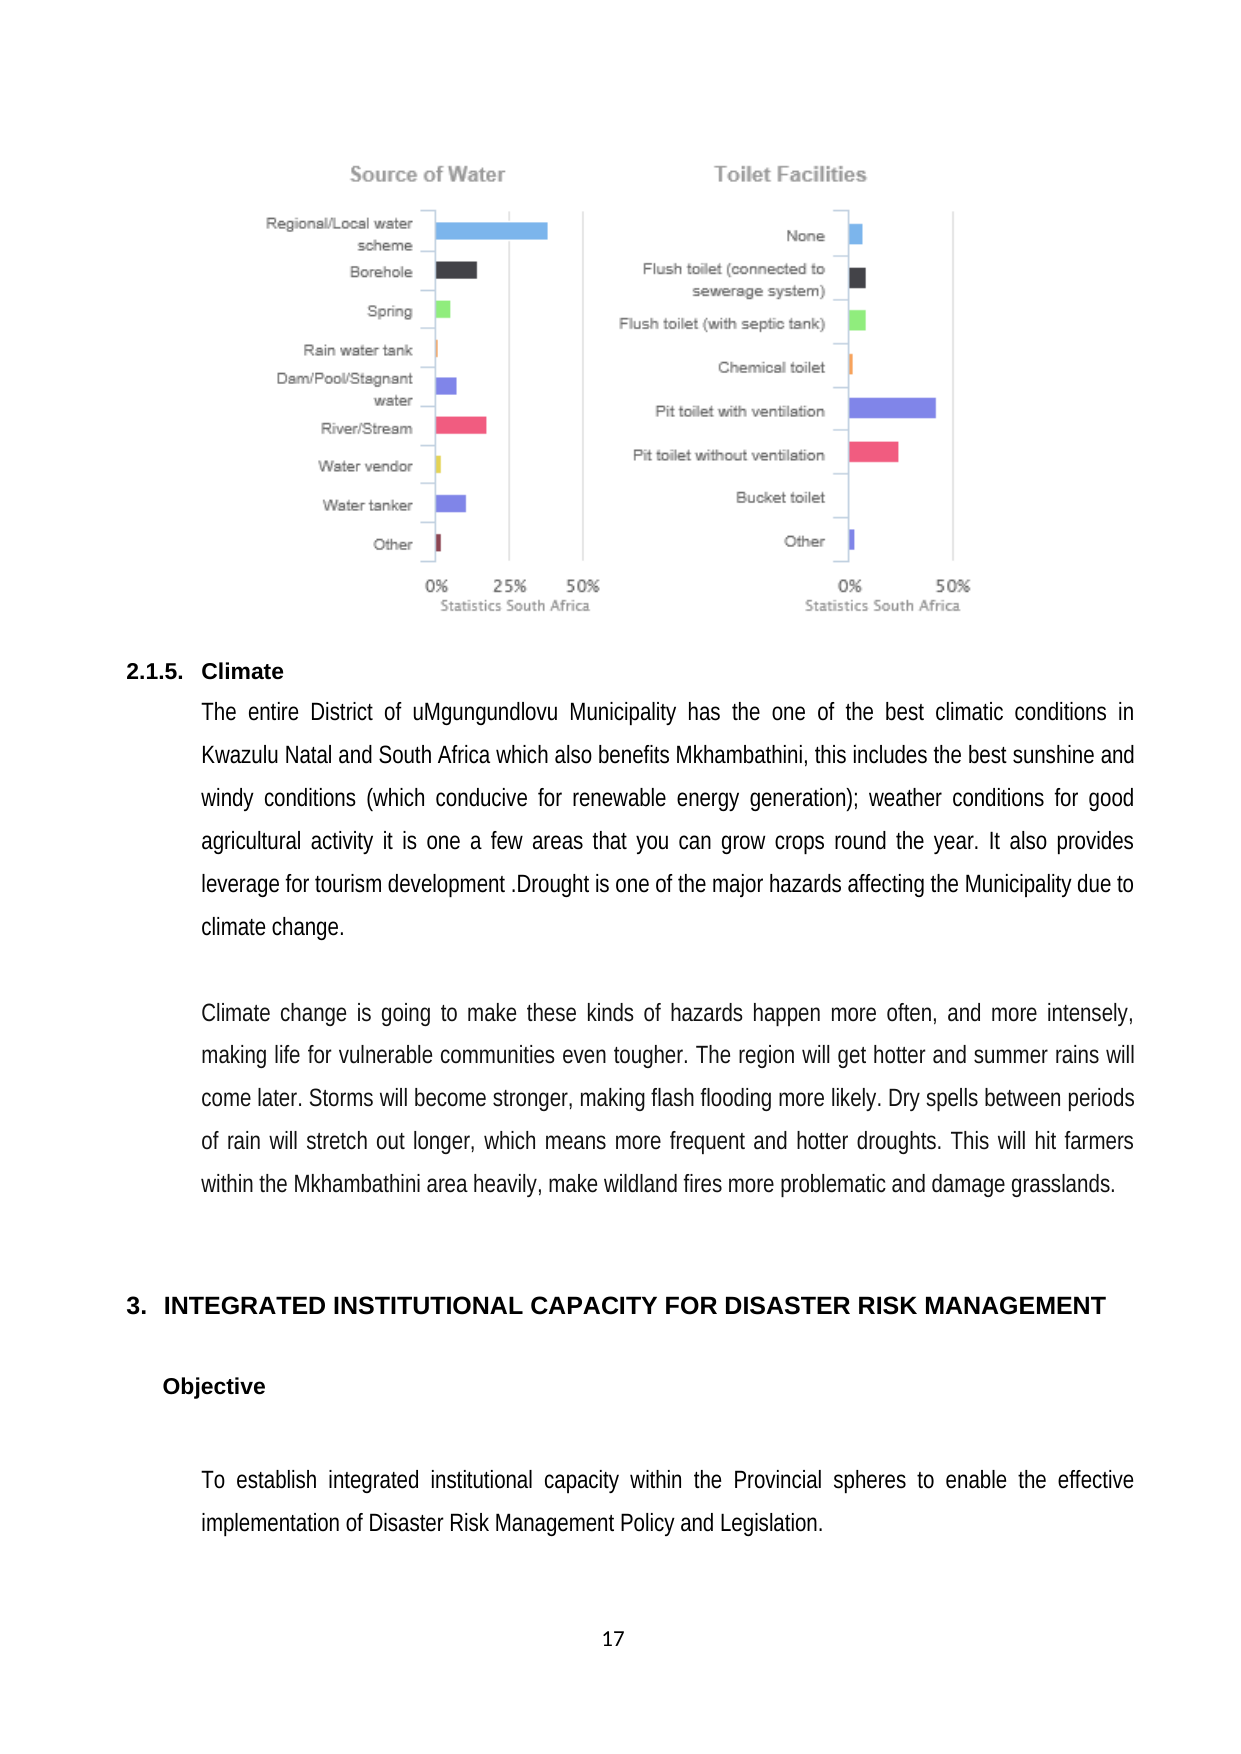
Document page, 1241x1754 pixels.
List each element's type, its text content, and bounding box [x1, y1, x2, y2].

subtitle Objective [126, 1373, 1137, 1399]
subtitle INTEGRATED INSTITUTIONAL CAPACITY FOR DISASTER RISK MANAGEMENT [126, 1291, 1137, 1320]
text Climate change is going to make these kinds of hazards happen more often, and more intensely, making life for vulnerable communities even tougher. The region will get hotter and summer rains will come later. Storms will become stronger, making flash flooding more likely. Dry spells between periods of rain will stretch out longer, which means more frequent and hotter droughts. This will hit farmers within the Mkhambathini area heavily, make wildland fires more problematic and damage grasslands. [201, 998, 1137, 1198]
text To establish integrated institutional capacity within the Provincial spheres to enable the effective implementation of Disaster Risk Management Policy and Legislation. [201, 1465, 1137, 1537]
text The entire District of uMgungundlovu Municipality has the one of the best climatic conditions in Kwazulu Natal and South Africa which also benefits Mkhambathini, this includes the best sunshine and windy conditions (which conducive for renewable energy generation); weather conditions for good agricultural activity it is one a few areas that you can grow crops round the year. It also provides leverage for tourism development .Drought is one of the major hazards affecting the Municipality due to climate change. [201, 697, 1137, 940]
picture [248, 150, 977, 619]
subtitle Climate [126, 658, 1137, 684]
